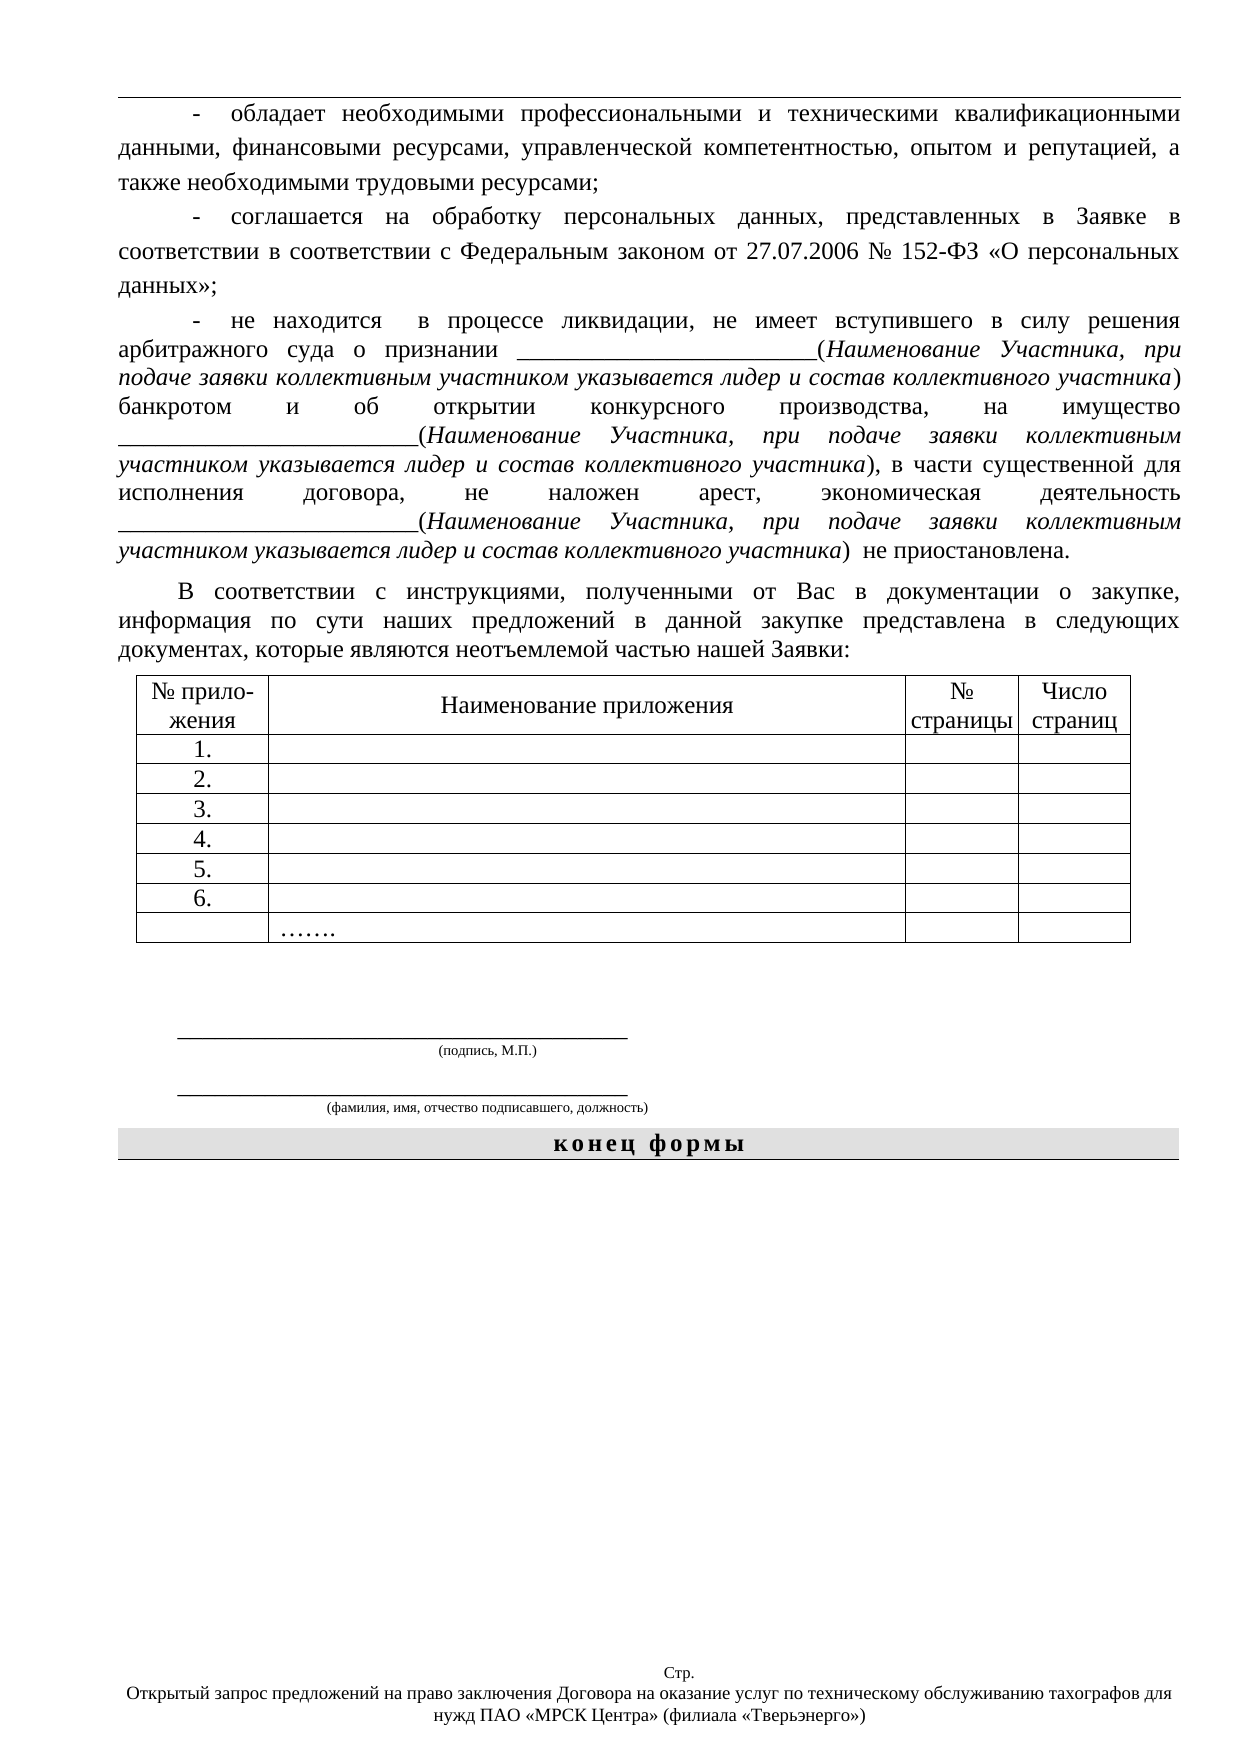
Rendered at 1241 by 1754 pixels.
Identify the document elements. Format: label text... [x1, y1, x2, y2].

table_cell ……. [269, 913, 905, 942]
table_cell [1019, 764, 1130, 793]
table_cell [269, 764, 905, 793]
text конец формы [118, 1128, 1179, 1159]
table_cell [269, 884, 905, 912]
table_cell [906, 824, 1018, 853]
table_cell [906, 913, 1018, 942]
text ____________________________________ [118, 1071, 1181, 1099]
list не находится в процессе ликвидации, не имеет вступившего в силу решения арбитражного суда о признании ________________________(Наименование Участника, при подаче заявки коллективным участником указывается лидер и состав коллективного участника) банкротом и об открытии конкурсного производства, на имущество ________________________(Наименование Участника, при подаче заявки коллективным участником указывается лидер и состав коллективного участника), в части существенной для исполнения договора, не наложен арест, экономическая деятельность ________________________(Наименование Участника, при подаче заявки коллективным участником указывается лидер и состав коллективного участника) не приостановлена. [118, 305, 1181, 564]
table_cell [1019, 854, 1130, 882]
table_cell [1019, 735, 1130, 763]
table_cell [906, 794, 1018, 823]
table_cell [137, 913, 268, 942]
text (подпись, М.П.) [118, 1042, 797, 1071]
table_header № страницы [906, 676, 1018, 733]
table_cell 2. [137, 764, 268, 793]
table_cell [1019, 913, 1130, 942]
table_cell [269, 794, 905, 823]
table_cell [906, 764, 1018, 793]
text ____________________________________ [118, 1013, 1181, 1042]
list соглашается на обработку персональных данных, представленных в Заявке в соответствии в соответствии с Федеральным законом от 27.07.2006 № 152-ФЗ «О персональных данных»; [118, 201, 1181, 299]
table_cell 6. [137, 884, 268, 912]
table_cell 3. [137, 794, 268, 823]
table_cell [269, 824, 905, 853]
table_cell [1019, 884, 1130, 912]
table_cell [269, 735, 905, 763]
table_cell [906, 854, 1018, 882]
table_header Число страниц [1019, 676, 1130, 733]
text (фамилия, имя, отчество подписавшего, должность) [118, 1099, 797, 1128]
table_cell 5. [137, 854, 268, 882]
text В соответствии с инструкциями, полученными от Вас в документации о закупке, информация по сути наших предложений в данной закупке представлена в следующих документах, которые являются неотъемлемой частью нашей Заявки: [118, 576, 1181, 662]
table_header № прило-жения [137, 676, 268, 733]
table_cell 1. [137, 735, 268, 763]
table_cell [906, 884, 1018, 912]
table_cell 4. [137, 824, 268, 853]
table_cell [906, 735, 1018, 763]
table_header Наименование приложения [269, 676, 905, 733]
table_cell [269, 854, 905, 882]
table_cell [1019, 824, 1130, 853]
table_cell [1019, 794, 1130, 823]
list обладает необходимыми профессиональными и техническими квалификационными данными, финансовыми ресурсами, управленческой компетентностью, опытом и репутацией, а также необходимыми трудовыми ресурсами; [118, 98, 1181, 196]
